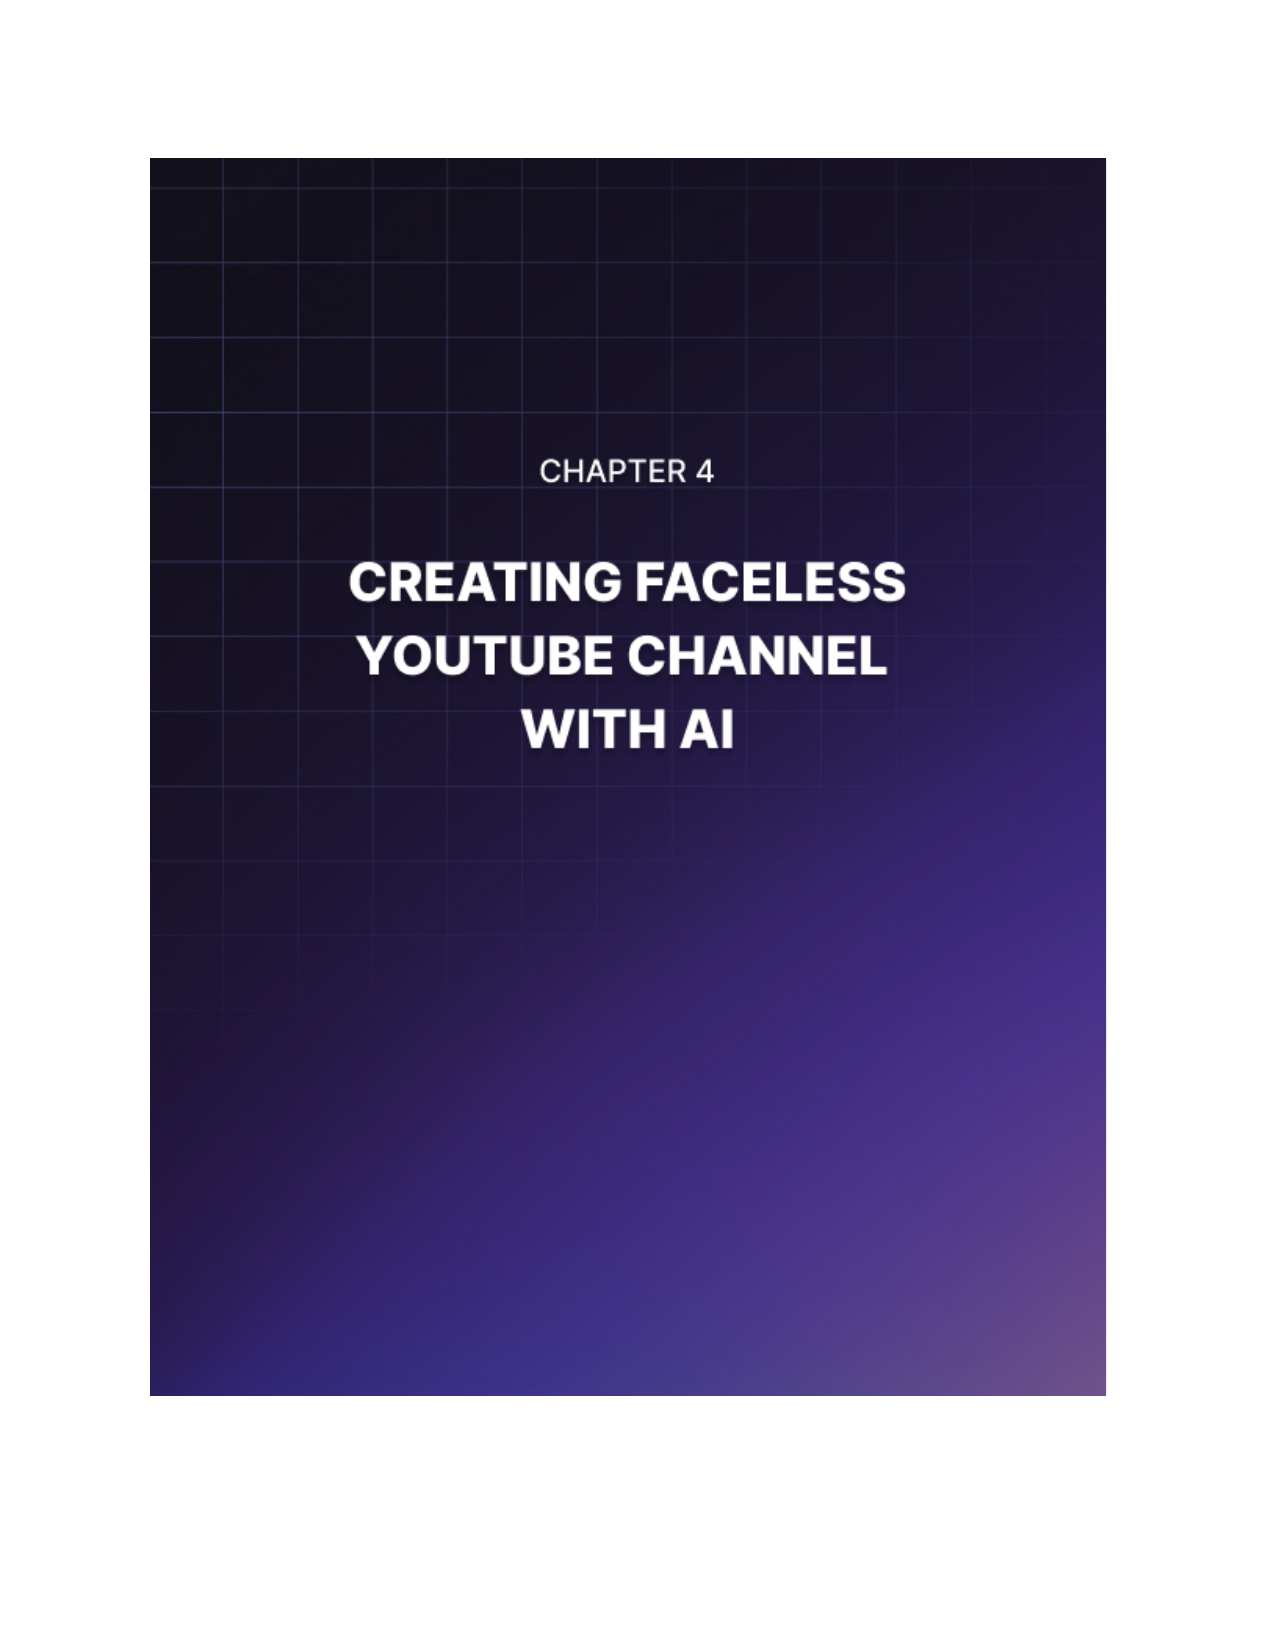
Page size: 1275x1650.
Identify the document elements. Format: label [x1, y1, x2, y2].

picture [150, 158, 1107, 1396]
